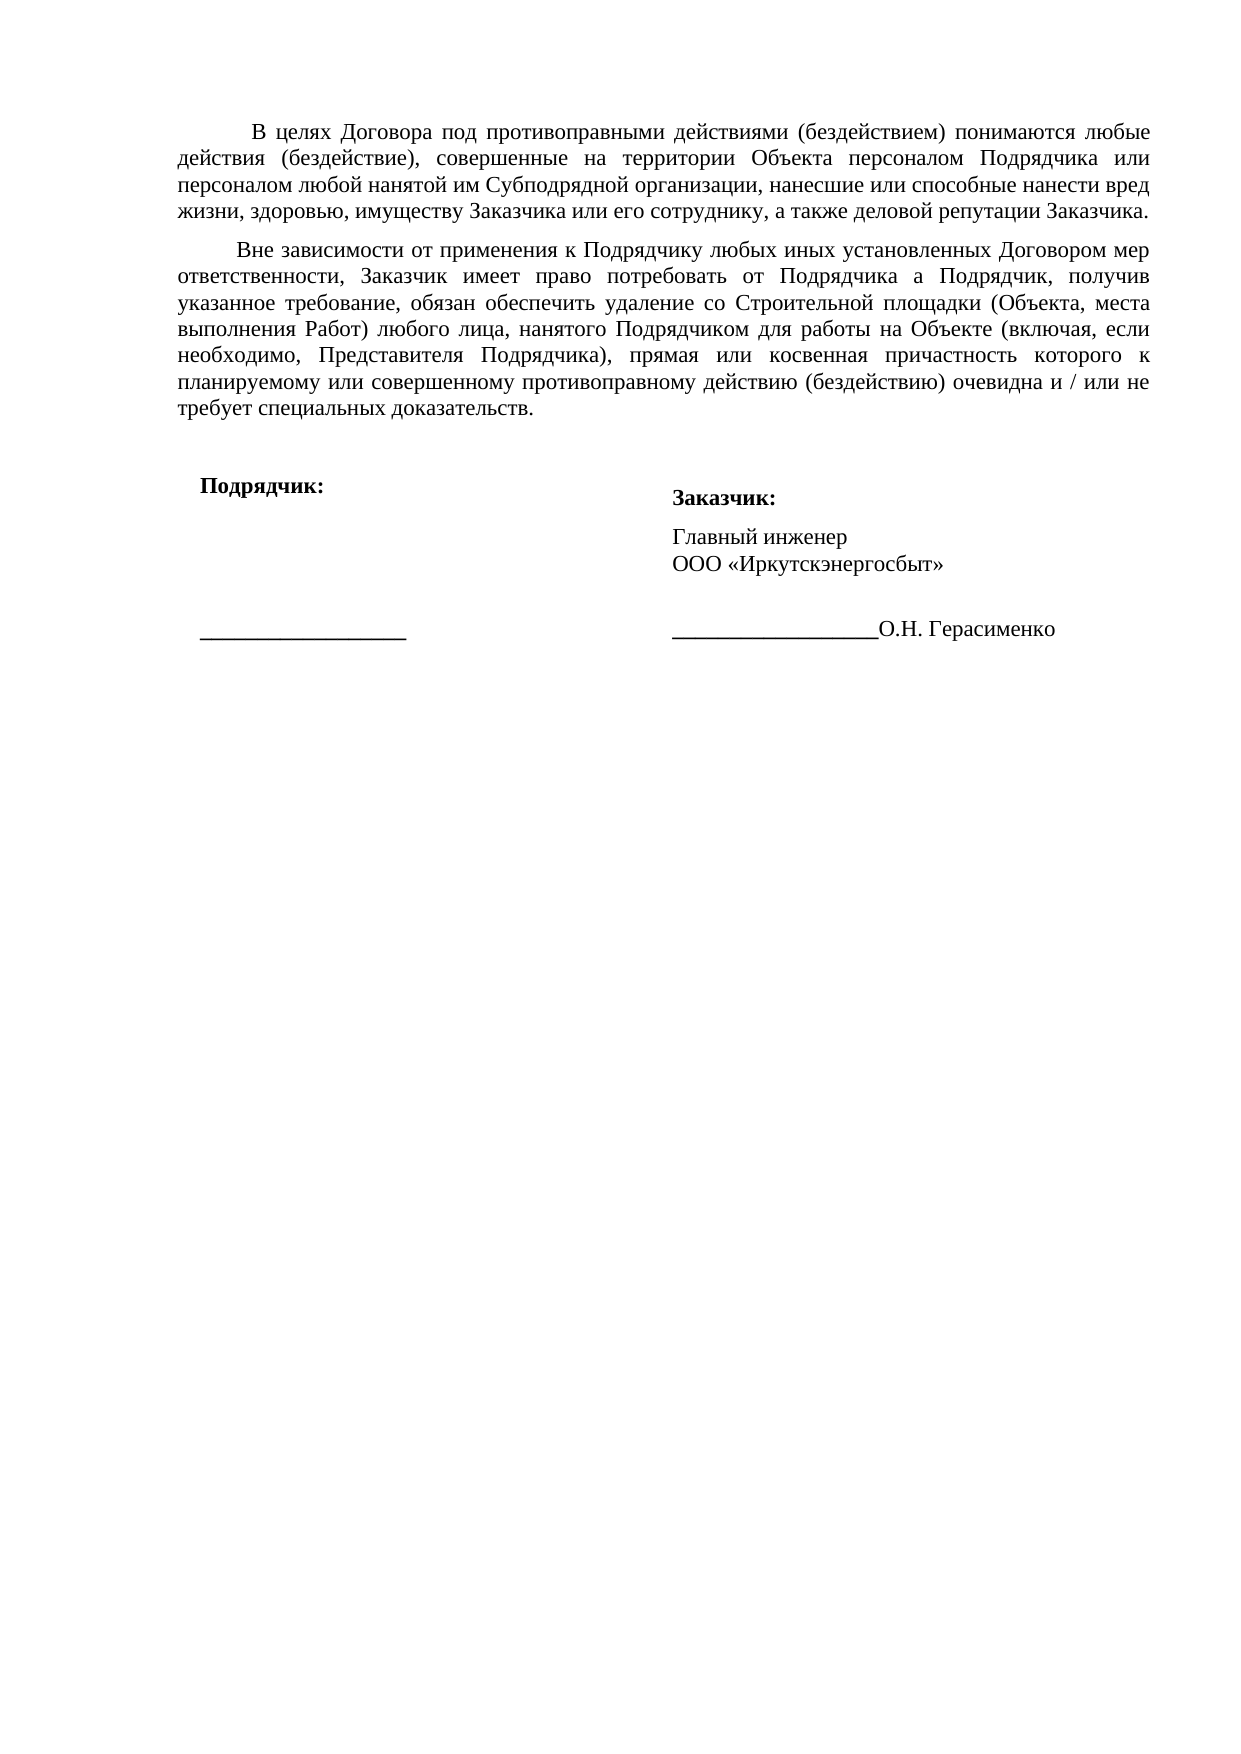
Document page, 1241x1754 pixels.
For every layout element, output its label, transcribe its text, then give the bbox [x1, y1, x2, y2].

table_header Подрядчик: __________________ [189, 472, 661, 655]
table_header Заказчик: Главный инженер ООО «Иркутскэнергосбыт» __________________О.Н. Герасименко [661, 472, 1156, 655]
text Вне зависимости от применения к Подрядчику любых иных установленных Договором мер ответственности, Заказчик имеет право потребовать от Подрядчика а Подрядчик, получив указанное требование, обязан обеспечить удаление со Строительной площадки (Объекта, места выполнения Работ) любого лица, нанятого Подрядчиком для работы на Объекте (включая, если необходимо, Представителя Подрядчика), прямая или косвенная причастность которого к планируемому или совершенному противоправному действию (бездействию) очевидна и / или не требует специальных доказательств. [177, 236, 1152, 421]
text В целях Договора под противоправными действиями (бездействием) понимаются любые действия (бездействие), совершенные на территории Объекта персоналом Подрядчика или персоналом любой нанятой им Субподрядной организации, нанесшие или способные нанести вред жизни, здоровью, имуществу Заказчика или его сотруднику, а также деловой репутации Заказчика. [177, 118, 1152, 223]
